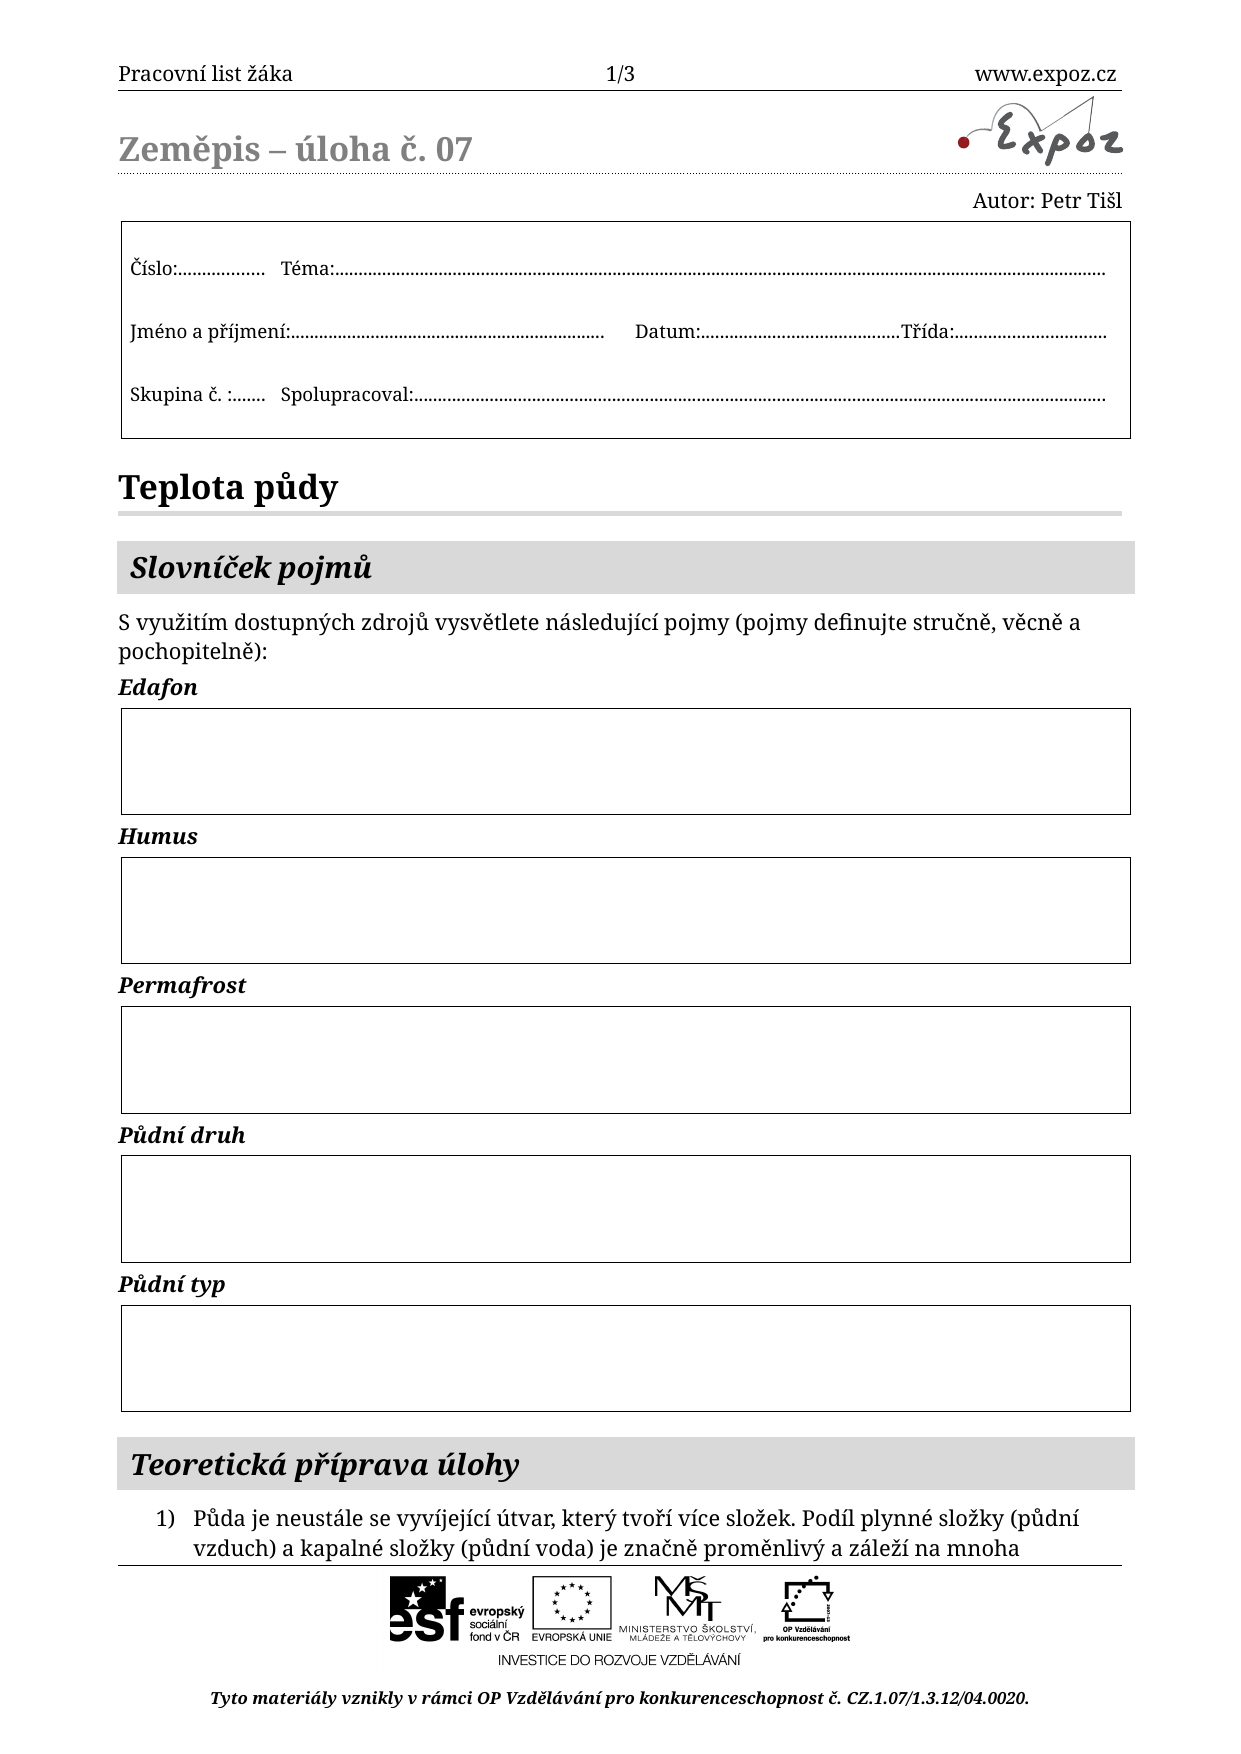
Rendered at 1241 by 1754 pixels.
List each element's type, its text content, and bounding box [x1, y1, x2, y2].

text Jméno a příjmení: Datum: Třída: [122, 315, 1130, 344]
text Teoretická příprava úlohy [122, 1442, 1130, 1485]
text S využitím dostupných zdrojů vysvětlete následující pojmy (pojmy definujte stručně, věcně a pochopitelně): [118, 607, 1122, 666]
text Humus [118, 821, 1122, 851]
text Půdní druh [118, 1119, 1122, 1149]
text Slovníček pojmů [122, 546, 1130, 589]
text Zeměpis – úloha č. 07 [118, 126, 1122, 174]
text Teplota půdy [118, 464, 1122, 511]
text Skupina č. : Spolupracoval: [122, 378, 1130, 407]
text Autor: Petr Tišl [118, 187, 1122, 215]
text Půdní typ [118, 1269, 1122, 1298]
text Permafrost [118, 970, 1122, 1000]
picture [376, 1567, 864, 1674]
text Číslo: Téma: [122, 252, 1130, 281]
text Edafon [118, 672, 1122, 702]
